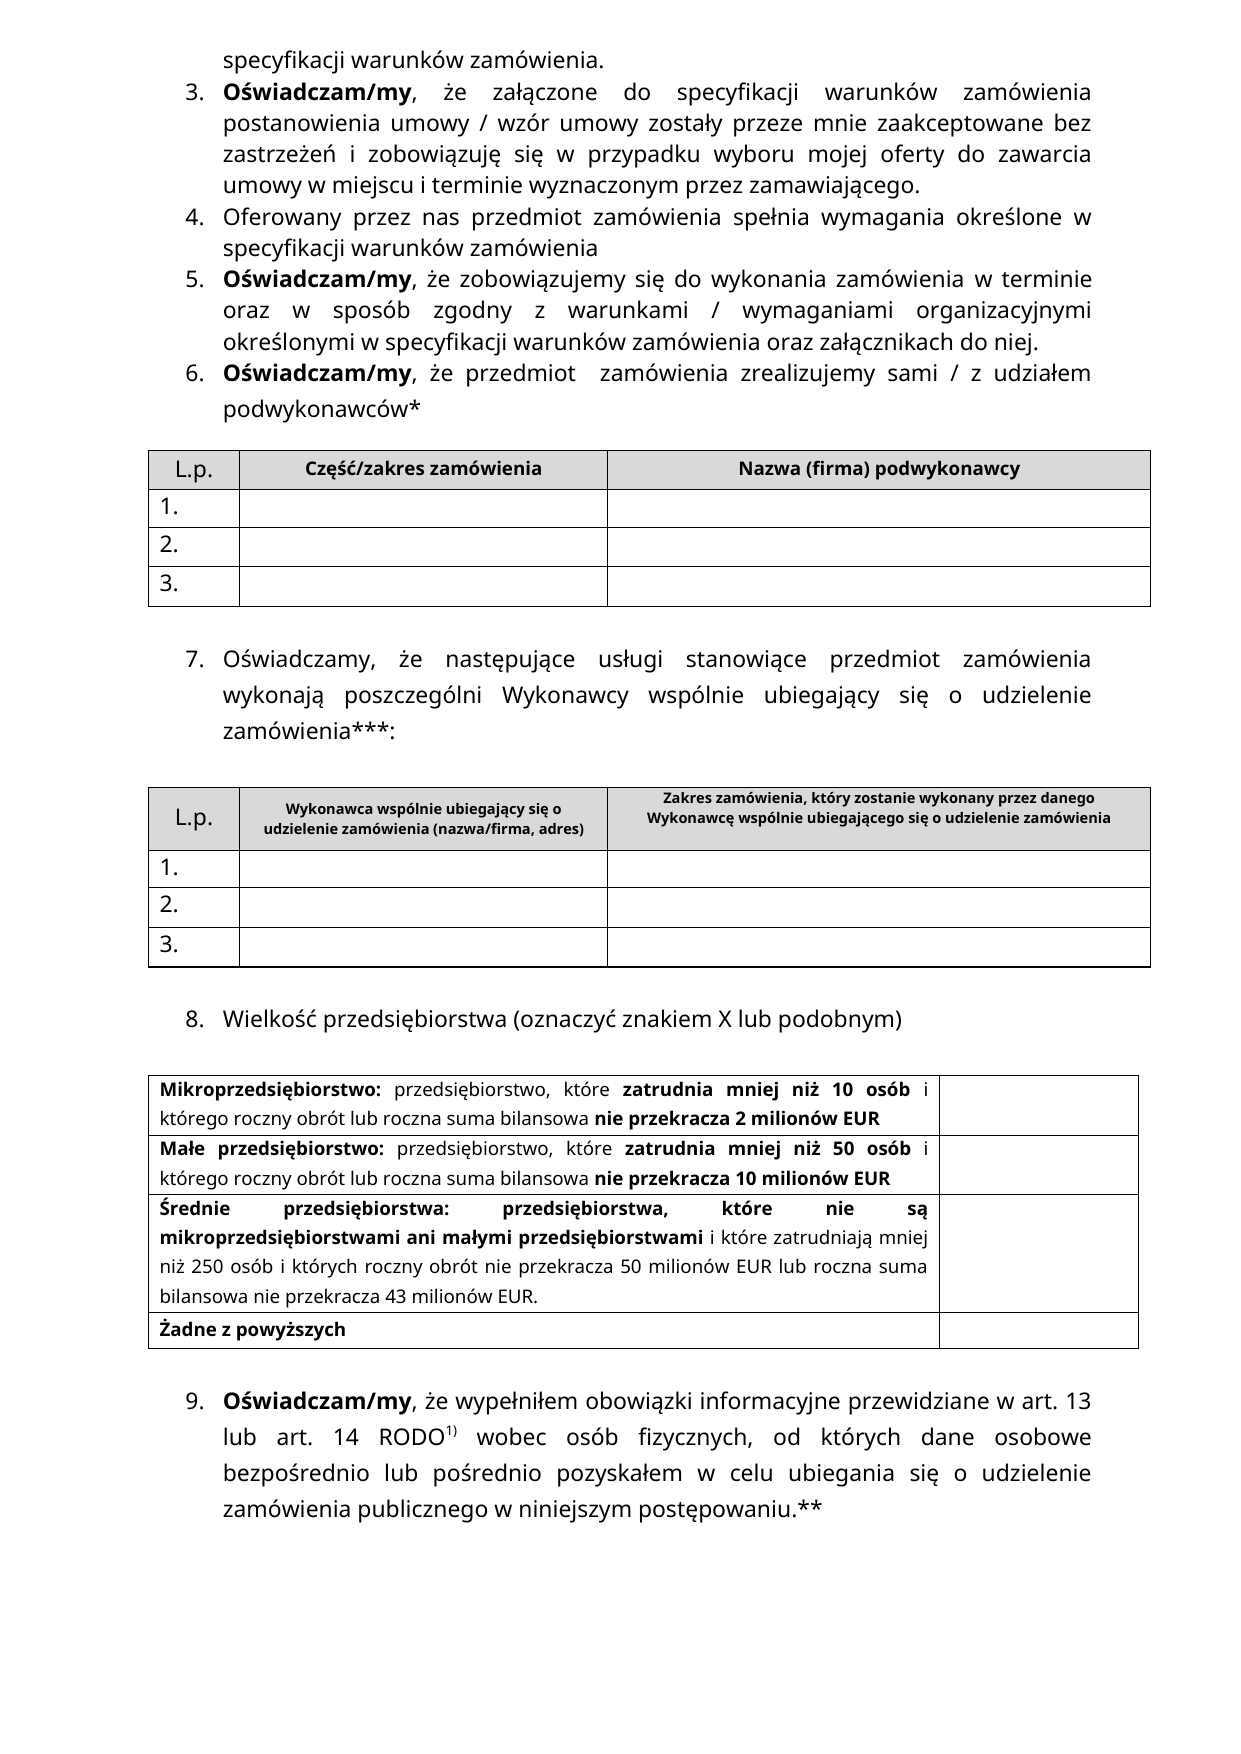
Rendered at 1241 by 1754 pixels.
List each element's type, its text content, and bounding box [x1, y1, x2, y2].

table_cell 2. [149, 888, 239, 927]
table_cell [240, 567, 607, 606]
table_cell Małe przedsiębiorstwo: przedsiębiorstwo, które zatrudnia mniej niż 50 osób i którego roczny obrót lub roczna suma bilansowa nie przekracza 10 milionów EUR [149, 1136, 939, 1194]
list Oświadczamy, że następujące usługi stanowiące przedmiot zamówienia wykonają poszczególni Wykonawcy wspólnie ubiegający się o udzielenie zamówienia***: [185, 643, 1093, 746]
table_cell [608, 888, 1150, 927]
list Oświadczam/my, że załączone do specyfikacji warunków zamówienia postanowienia umowy / wzór umowy zostały przeze mnie zaakceptowane bez zastrzeżeń i zobowiązuję się w przypadku wyboru mojej oferty do zawarcia umowy w miejscu i terminie wyznaczonym przez zamawiającego. [185, 76, 1093, 201]
table_cell 3. [149, 928, 239, 966]
table_cell [240, 888, 607, 927]
list Oferowany przez nas przedmiot zamówienia spełnia wymagania określone w specyfikacji warunków zamówienia [185, 201, 1093, 263]
table_cell [608, 851, 1150, 887]
table_cell [940, 1195, 1138, 1312]
table_cell [240, 490, 607, 527]
table_cell [240, 928, 607, 966]
table_cell [608, 567, 1150, 606]
table_header L.p. [149, 451, 239, 489]
table_cell [608, 928, 1150, 966]
table_header Mikroprzedsiębiorstwo: przedsiębiorstwo, które zatrudnia mniej niż 10 osób i którego roczny obrót lub roczna suma bilansowa nie przekracza 2 milionów EUR [149, 1076, 939, 1135]
table_cell Żadne z powyższych [149, 1313, 939, 1348]
table_header L.p. [149, 788, 239, 850]
table_cell [940, 1136, 1138, 1194]
table_cell 3. [149, 567, 239, 606]
table_cell 1. [149, 490, 239, 527]
table_header [940, 1076, 1138, 1135]
table_cell 2. [149, 528, 239, 566]
table_cell [240, 851, 607, 887]
table_cell [608, 490, 1150, 527]
table_header Nazwa (firma) podwykonawcy [608, 451, 1150, 489]
table_cell [240, 528, 607, 566]
list Oświadczam/my, że przedmiot zamówienia zrealizujemy sami / z udziałem podwykonawców* [185, 357, 1093, 424]
table_cell Średnie przedsiębiorstwa: przedsiębiorstwa, które nie są mikroprzedsiębiorstwami ani małymi przedsiębiorstwami i które zatrudniają mniej niż 250 osób i których roczny obrót nie przekracza 50 milionów EUR lub roczna suma bilansowa nie przekracza 43 milionów EUR. [149, 1195, 939, 1312]
table_cell [608, 528, 1150, 566]
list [185, 44, 1093, 76]
list Wielkość przedsiębiorstwa (oznaczyć znakiem X lub podobnym) [185, 1003, 1093, 1035]
table_header Wykonawca wspólnie ubiegający się o udzielenie zamówienia (nazwa/firma, adres) [240, 788, 607, 850]
table_header Zakres zamówienia, który zostanie wykonany przez danego Wykonawcę wspólnie ubiegającego się o udzielenie zamówienia [608, 788, 1150, 850]
table_cell 1. [149, 851, 239, 887]
table_header Część/zakres zamówienia [240, 451, 607, 489]
list Oświadczam/my, że wypełniłem obowiązki informacyjne przewidziane w art. 13 lub art. 14 RODO1) wobec osób fizycznych, od których dane osobowe bezpośrednio lub pośrednio pozyskałem w celu ubiegania się o udzielenie zamówienia publicznego w niniejszym postępowaniu.** [185, 1385, 1093, 1524]
list Oświadczam/my, że zobowiązujemy się do wykonania zamówienia w terminie oraz w sposób zgodny z warunkami / wymaganiami organizacyjnymi określonymi w specyfikacji warunków zamówienia oraz załącznikach do niej. [185, 263, 1093, 357]
table_cell [940, 1313, 1138, 1348]
